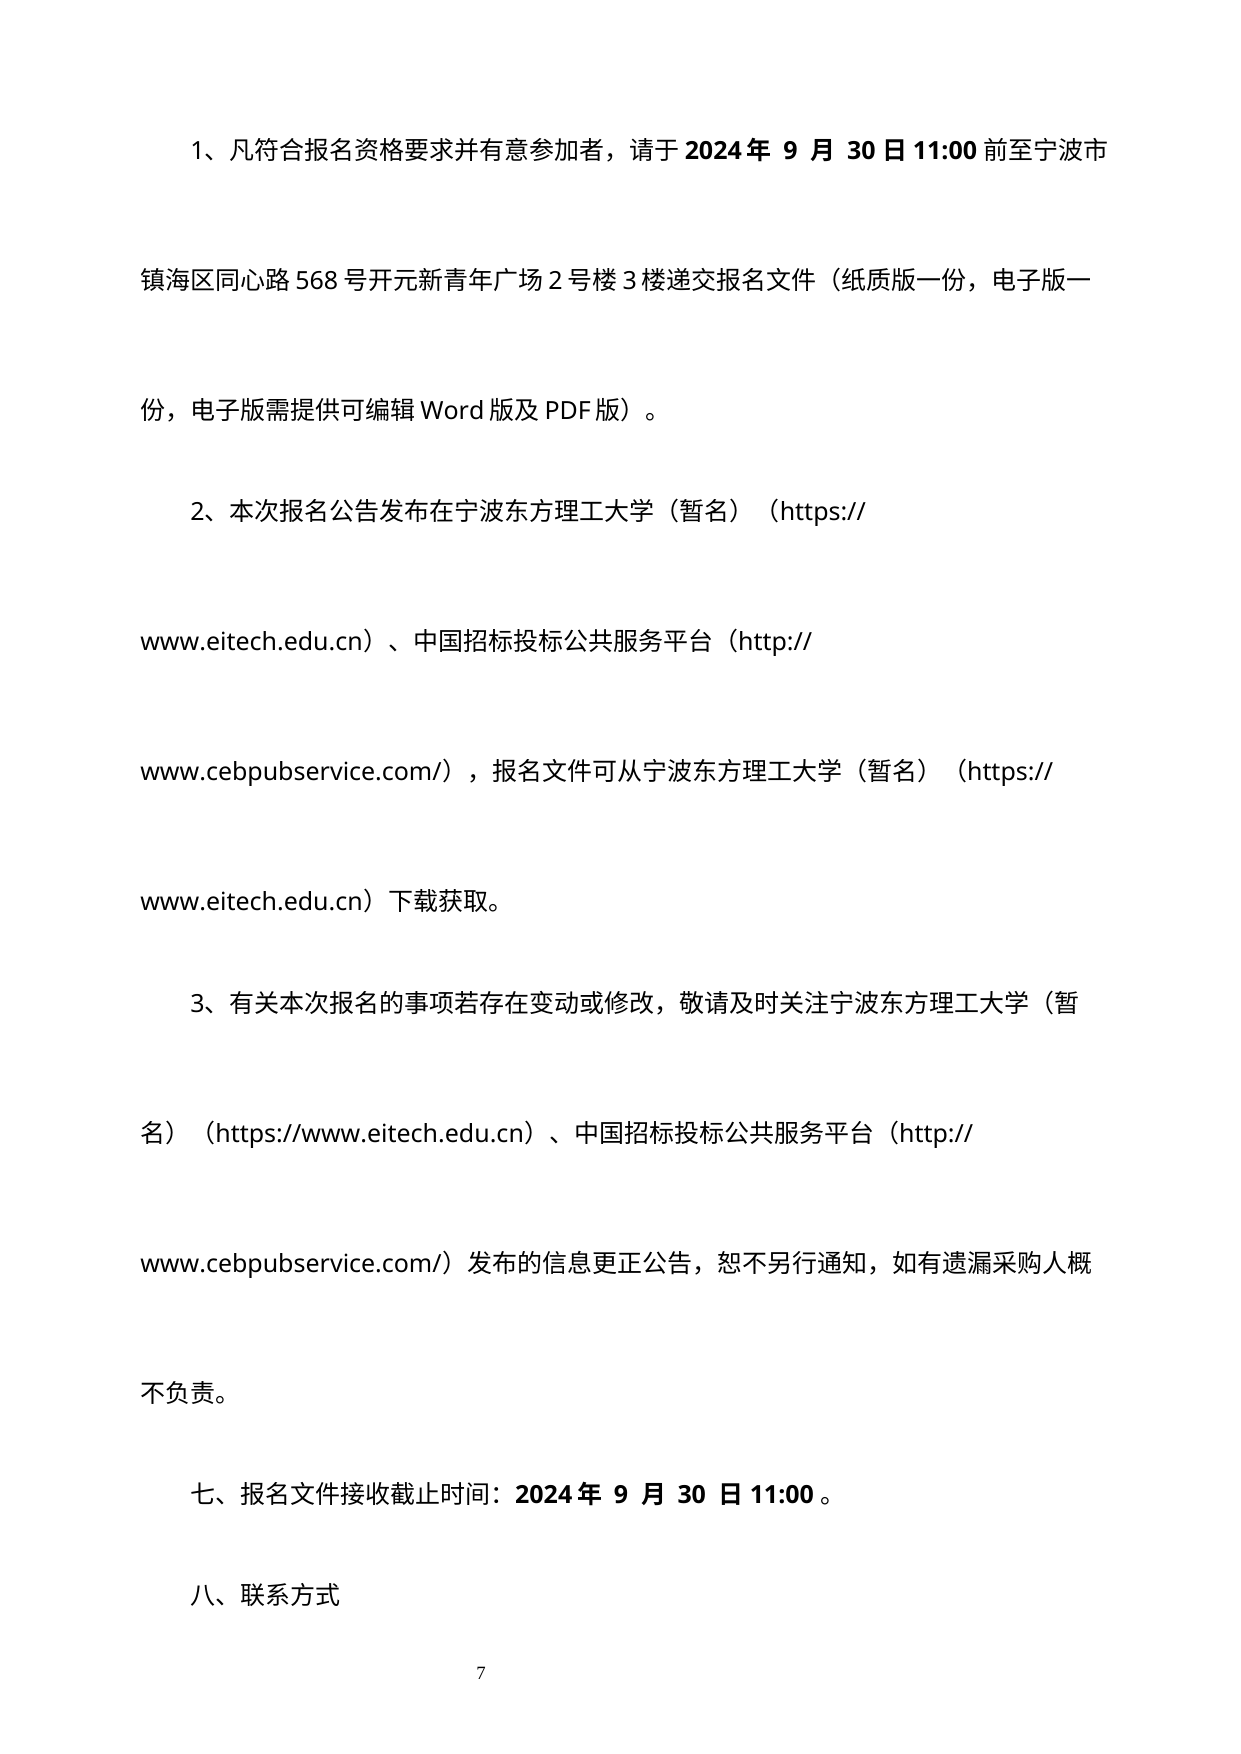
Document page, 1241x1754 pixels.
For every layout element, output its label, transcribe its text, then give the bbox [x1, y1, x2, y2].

text 3、有关本次报名的事项若存在变动或修改，敬请及时关注宁波东方理工大学（暂名）（https://www.eitech.edu.cn）、中国招标投标公共服务平台（http://www.cebpubservice.com/）发布的信息更正公告，恕不另行通知，如有遗漏采购人概不负责。 [140, 969, 1112, 1424]
text 2、本次报名公告发布在宁波东方理工大学（暂名）（https://www.eitech.edu.cn）、中国招标投标公共服务平台（http://www.cebpubservice.com/），报名文件可从宁波东方理工大学（暂名）（https://www.eitech.edu.cn）下载获取。 [140, 477, 1112, 932]
text 七、报名文件接收截止时间：2024年 9 月 30 日 11:00 。 [140, 1460, 1112, 1525]
text 1、凡符合报名资格要求并有意参加者，请于2024年 9 月 30 日 11:00 前至宁波市镇海区同心路568号开元新青年广场2号楼3楼递交报名文件（纸质版一份，电子版一份，电子版需提供可编辑Word版及PDF版）。 [140, 116, 1112, 441]
text 八、联系方式 [140, 1561, 1112, 1626]
